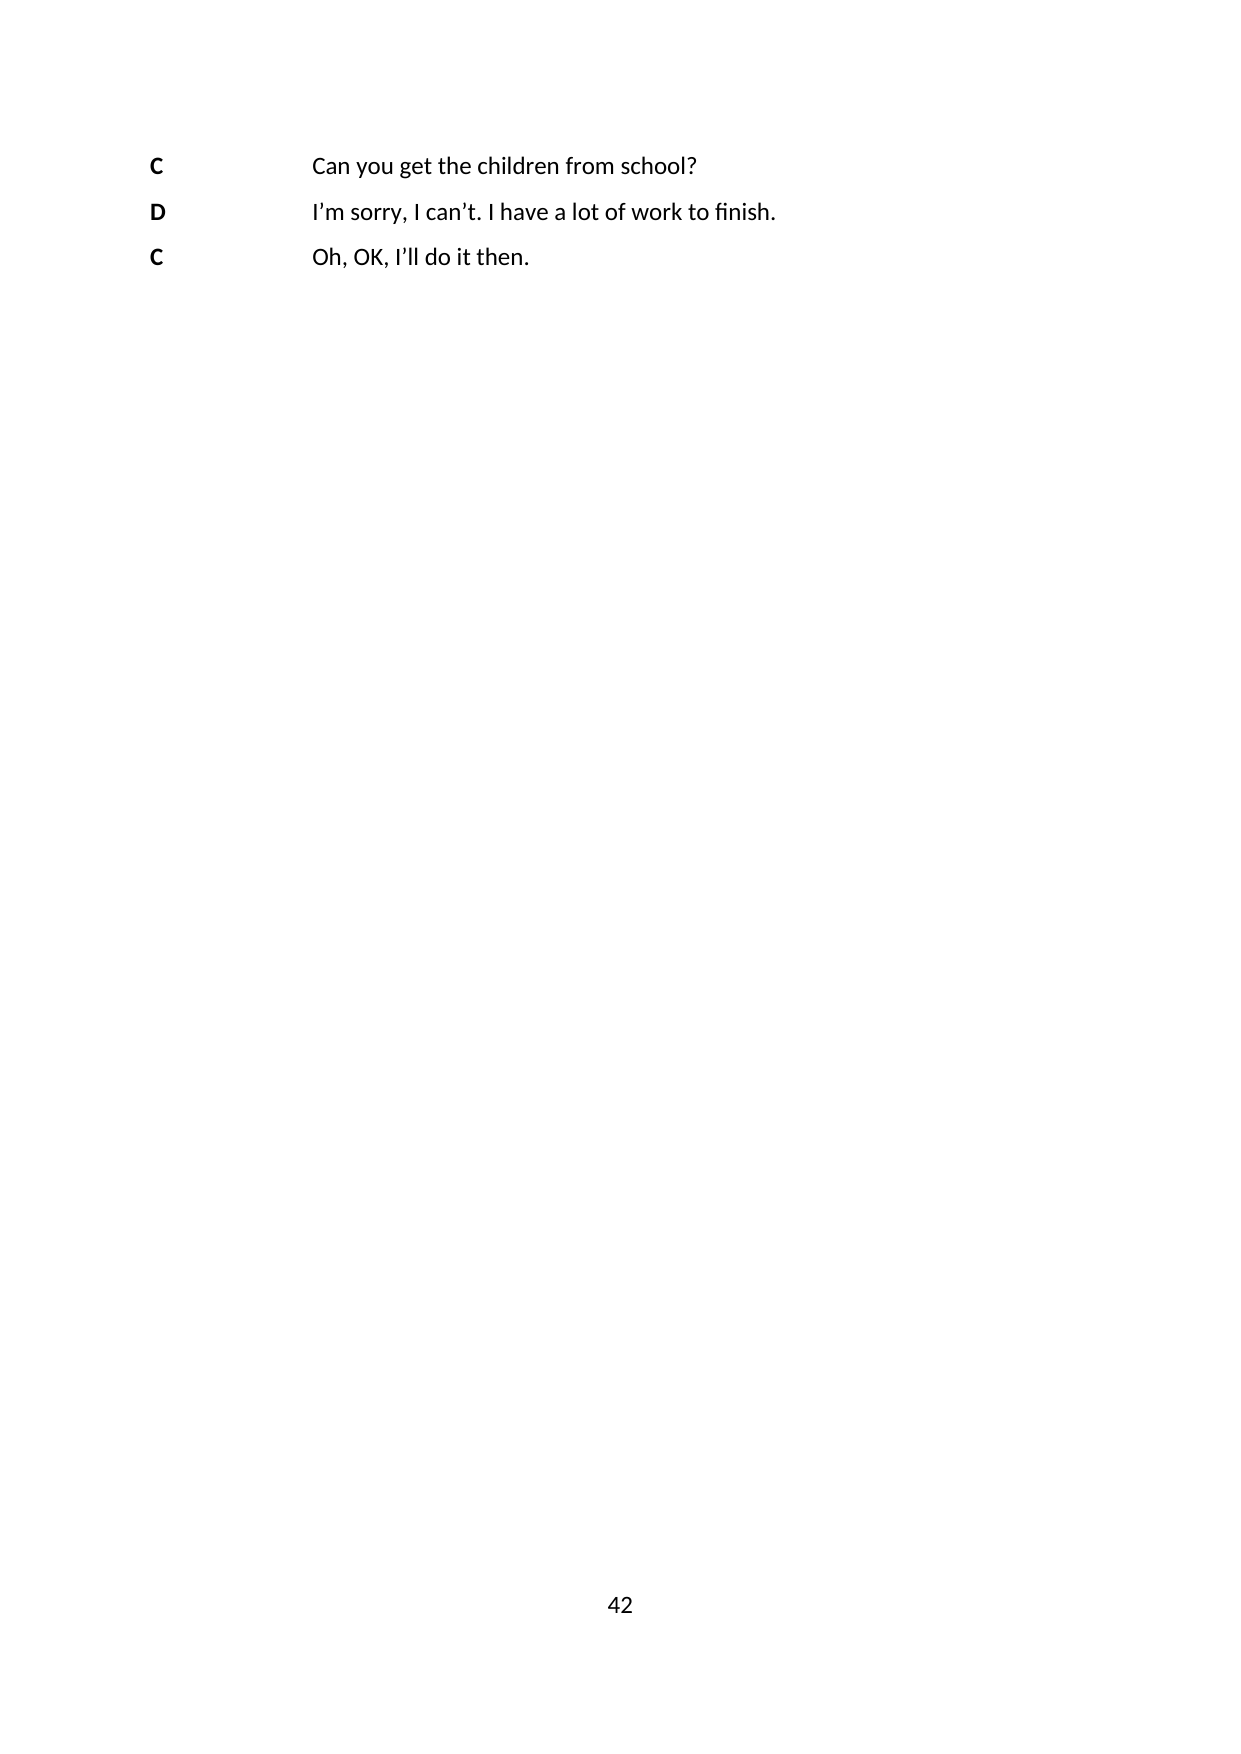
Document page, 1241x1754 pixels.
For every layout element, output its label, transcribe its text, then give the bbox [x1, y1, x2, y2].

text C Oh, OK, I’ll do it then. [150, 241, 1090, 272]
text D I’m sorry, I can’t. I have a lot of work to finish. [150, 196, 1090, 226]
text C Can you get the children from school? [150, 150, 1090, 181]
